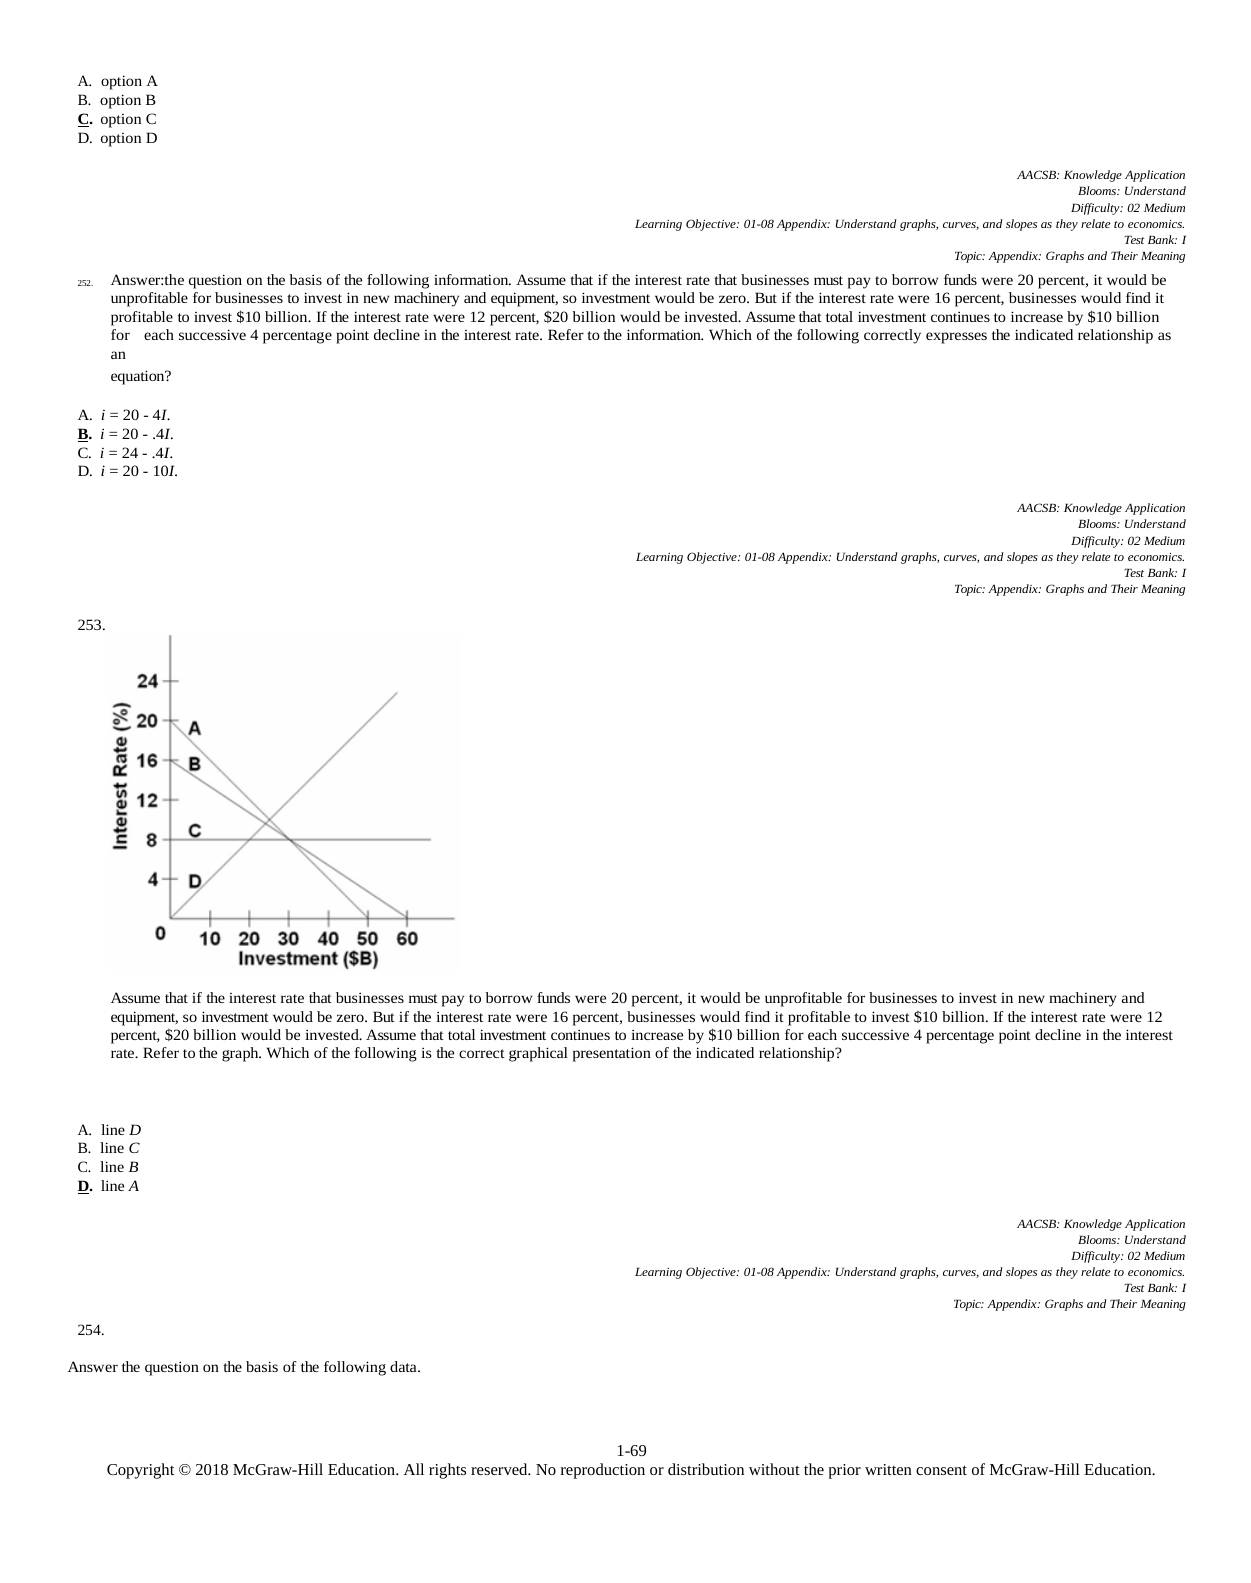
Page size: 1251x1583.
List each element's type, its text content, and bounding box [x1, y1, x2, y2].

text Test Bank: I Topic: Appendix: Graphs and Their Meaning [949, 233, 1186, 263]
text C. option C [77, 110, 1196, 128]
text C. i = 24 - .4I. D. i = 20 - 10I. [77, 443, 184, 480]
text AACSB: Knowledge Application [67, 1216, 1186, 1231]
list line B [77, 1158, 1196, 1176]
list option B [77, 91, 1196, 109]
text Assume that if the interest rate that businesses must pay to borrow funds were 20 percent, it would be unprofitable for businesses to invest in new machinery and equipment, so investment would be zero. But if the interest rate were 16 percent, businesses would find it profitable to invest $10 billion. If the interest rate were 12 percent, $20 billion would be invested. Assume that total investment continues to increase by $10 billion for each successive 4 percentage point decline in the interest rate. Refer to the graph. Which of the following is the correct graphical presentation of the indicated relationship? [110, 989, 1178, 1062]
list Answer:the question on the basis of the following information. Assume that if the interest rate that businesses must pay to borrow funds were 20 percent, it would be unprofitable for businesses to invest in new machinery and equipment, so investment would be zero. But if the interest rate were 16 percent, businesses would find it profitable to invest $10 billion. If the interest rate were 12 percent, $20 billion would be invested. Assume that total investment continues to increase by $10 billion for each successive 4 percentage point decline in the interest rate. Refer to the information. Which of the following correctly expresses the indicated relationship as an [77, 270, 1178, 363]
text Blooms: Understand Difficulty: 02 Medium [1068, 1233, 1186, 1263]
text AACSB: Knowledge Application [67, 168, 1186, 182]
text Learning Objective: 01-08 Appendix: Understand graphs, curves, and slopes as they relate to economics. [67, 1265, 1186, 1279]
text A. i = 20 - 4I. [77, 406, 1196, 423]
text Test Bank: I Topic: Appendix: Graphs and Their Meaning [949, 1281, 1186, 1312]
text Blooms: Understand Difficulty: 02 Medium [1068, 517, 1186, 548]
text AACSB: Knowledge Application [67, 501, 1186, 515]
text Answer the question on the basis of the following data. [67, 1358, 1196, 1376]
text 254. [77, 1321, 1196, 1338]
text Blooms: Understand Difficulty: 02 Medium [1068, 184, 1186, 215]
text equation? [77, 367, 1196, 385]
list line C [77, 1139, 1196, 1157]
picture [108, 629, 462, 974]
text B. i = 20 - .4I. [77, 425, 1196, 443]
text Learning Objective: 01-08 Appendix: Understand graphs, curves, and slopes as they relate to economics. [67, 549, 1186, 564]
text Learning Objective: 01-08 Appendix: Understand graphs, curves, and slopes as they relate to economics. [67, 216, 1186, 231]
list line D [77, 1121, 1196, 1139]
text D. line A [77, 1177, 1196, 1195]
text 253. [77, 616, 1196, 634]
list option A [77, 72, 1196, 90]
text D. option D [77, 129, 1196, 147]
text Test Bank: I Topic: Appendix: Graphs and Their Meaning [949, 566, 1186, 596]
